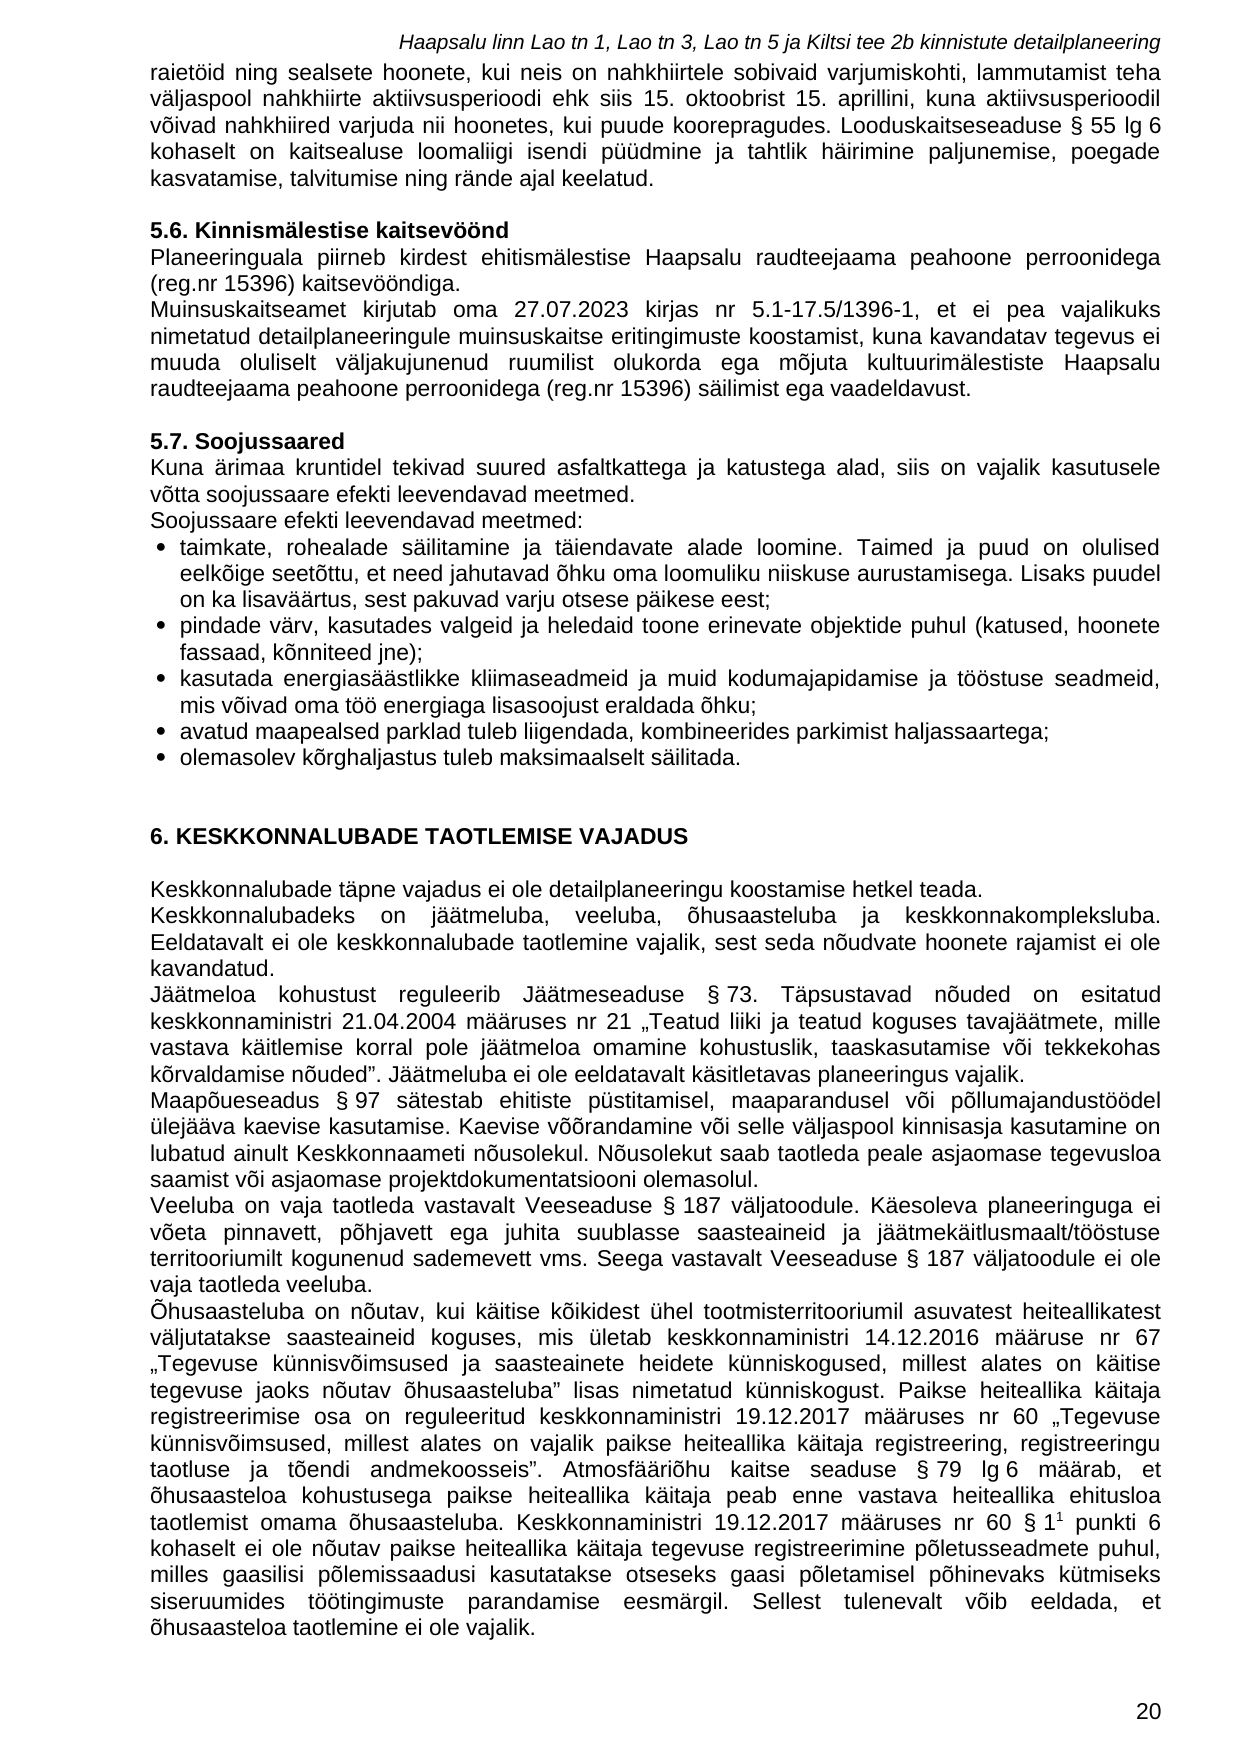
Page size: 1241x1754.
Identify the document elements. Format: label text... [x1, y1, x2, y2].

text Keskkonnalubadeks on jäätmeluba, veeluba, õhusaasteluba ja keskkonnakompleksluba. Eeldatavalt ei ole keskkonnalubade taotlemine vajalik, sest seda nõudvate hoonete rajamist ei ole kavandatud. [150, 902, 1161, 981]
text Kuna ärimaa kruntidel tekivad suured asfaltkattega ja katustega alad, siis on vajalik kasutusele võtta soojussaare efekti leevendavad meetmed. [150, 454, 1161, 507]
text Soojussaare efekti leevendavad meetmed: [150, 507, 1161, 533]
text Muinsuskaitseamet kirjutab oma 27.07.2023 kirjas nr 5.1-17.5/1396-1, et ei pea vajalikuks nimetatud detailplaneeringule muinsuskaitse eritingimuste koostamist, kuna kavandatav tegevus ei muuda oluliselt väljakujunenud ruumilist olukorda ega mõjuta kultuurimälestiste Haapsalu raudteejaama peahoone perroonidega (reg.nr 15396) säilimist ega vaadeldavust. [150, 296, 1161, 402]
text Keskkonnalubade täpne vajadus ei ole detailplaneeringu koostamise hetkel teada. [150, 876, 1161, 902]
text Maapõueseadus § 97 sätestab ehitiste püstitamisel, maaparandusel või põllumajandustöödel ülejääva kaevise kasutamise. Kaevise võõrandamine või selle väljaspool kinnisasja kasutamine on lubatud ainult Keskkonnaameti nõusolekul. Nõusolekut saab taotleda peale asjaomase tegevusloa saamist või asjaomase projektdokumentatsiooni olemasolul. [150, 1087, 1161, 1192]
list kasutada energiasäästlikke kliimaseadmeid ja muid kodumajapidamise ja tööstuse seadmeid, mis võivad oma töö energiaga lisasoojust eraldada õhku; [157, 665, 1161, 718]
text Veeluba on vaja taotleda vastavalt Veeseaduse § 187 väljatoodule. Käesoleva planeeringuga ei võeta pinnavett, põhjavett ega juhita suublasse saasteaineid ja jäätmekäitlusmaalt/tööstuse territooriumilt kogunenud sademevett vms. Seega vastavalt Veeseaduse § 187 väljatoodule ei ole vaja taotleda veeluba. [150, 1192, 1161, 1298]
subtitle Kinnismälestise kaitsevöönd [150, 217, 1161, 243]
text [150, 59, 1161, 191]
subtitle KESKKONNALUBADE TAOTLEMISE VAJADUS [150, 823, 1161, 850]
text Planeeringuala piirneb kirdest ehitismälestise Haapsalu raudteejaama peahoone perroonidega (reg.nr 15396) kaitsevööndiga. [150, 243, 1161, 296]
list pindade värv, kasutades valgeid ja heledaid toone erinevate objektide puhul (katused, hoonete fassaad, kõnniteed jne); [157, 612, 1161, 665]
text Jäätmeloa kohustust reguleerib Jäätmeseaduse § 73. Täpsustavad nõuded on esitatud keskkonnaministri 21.04.2004 määruses nr 21 „Teatud liiki ja teatud koguses tavajäätmete, mille vastava käitlemise korral pole jäätmeloa omamine kohustuslik, taaskasutamise või tekkekohas kõrvaldamise nõuded”. Jäätmeluba ei ole eeldatavalt käsitletavas planeeringus vajalik. [150, 981, 1161, 1087]
list taimkate, rohealade säilitamine ja täiendavate alade loomine. Taimed ja puud on olulised eelkõige seetõttu, et need jahutavad õhku oma loomuliku niiskuse aurustamisega. Lisaks puudel on ka lisaväärtus, sest pakuvad varju otsese päikese eest; [157, 533, 1161, 612]
list olemasolev kõrghaljastus tuleb maksimaalselt säilitada. [157, 744, 1161, 771]
subtitle Soojussaared [150, 428, 1161, 454]
list avatud maapealsed parklad tuleb liigendada, kombineerides parkimist haljassaartega; [157, 718, 1161, 744]
text Õhusaasteluba on nõutav, kui käitise kõikidest ühel tootmisterritooriumil asuvatest heiteallikatest väljutatakse saasteaineid koguses, mis ületab keskkonnaministri 14.12.2016 määruse nr 67 „Tegevuse künnisvõimsused ja saasteainete heidete künniskogused, millest alates on käitise tegevuse jaoks nõutav õhusaasteluba” lisas nimetatud künniskogust. Paikse heiteallika käitaja registreerimise osa on reguleeritud keskkonnaministri 19.12.2017 määruses nr 60 „Tegevuse künnisvõimsused, millest alates on vajalik paikse heiteallika käitaja registreering, registreeringu taotluse ja tõendi andmekoosseis”. Atmosfääriõhu kaitse seaduse § 79 lg 6 määrab, et õhusaasteloa kohustusega paikse heiteallika käitaja peab enne vastava heiteallika ehitusloa taotlemist omama õhusaasteluba. Keskkonnaministri 19.12.2017 määruses nr 60 § 11 punkti 6 kohaselt ei ole nõutav paikse heiteallika käitaja tegevuse registreerimine põletusseadmete puhul, milles gaasilisi põlemissaadusi kasutatakse otseseks gaasi põletamisel põhinevaks kütmiseks siseruumides töötingimuste parandamise eesmärgil. Sellest tulenevalt võib eeldada, et õhusaasteloa taotlemine ei ole vajalik. [150, 1298, 1161, 1640]
